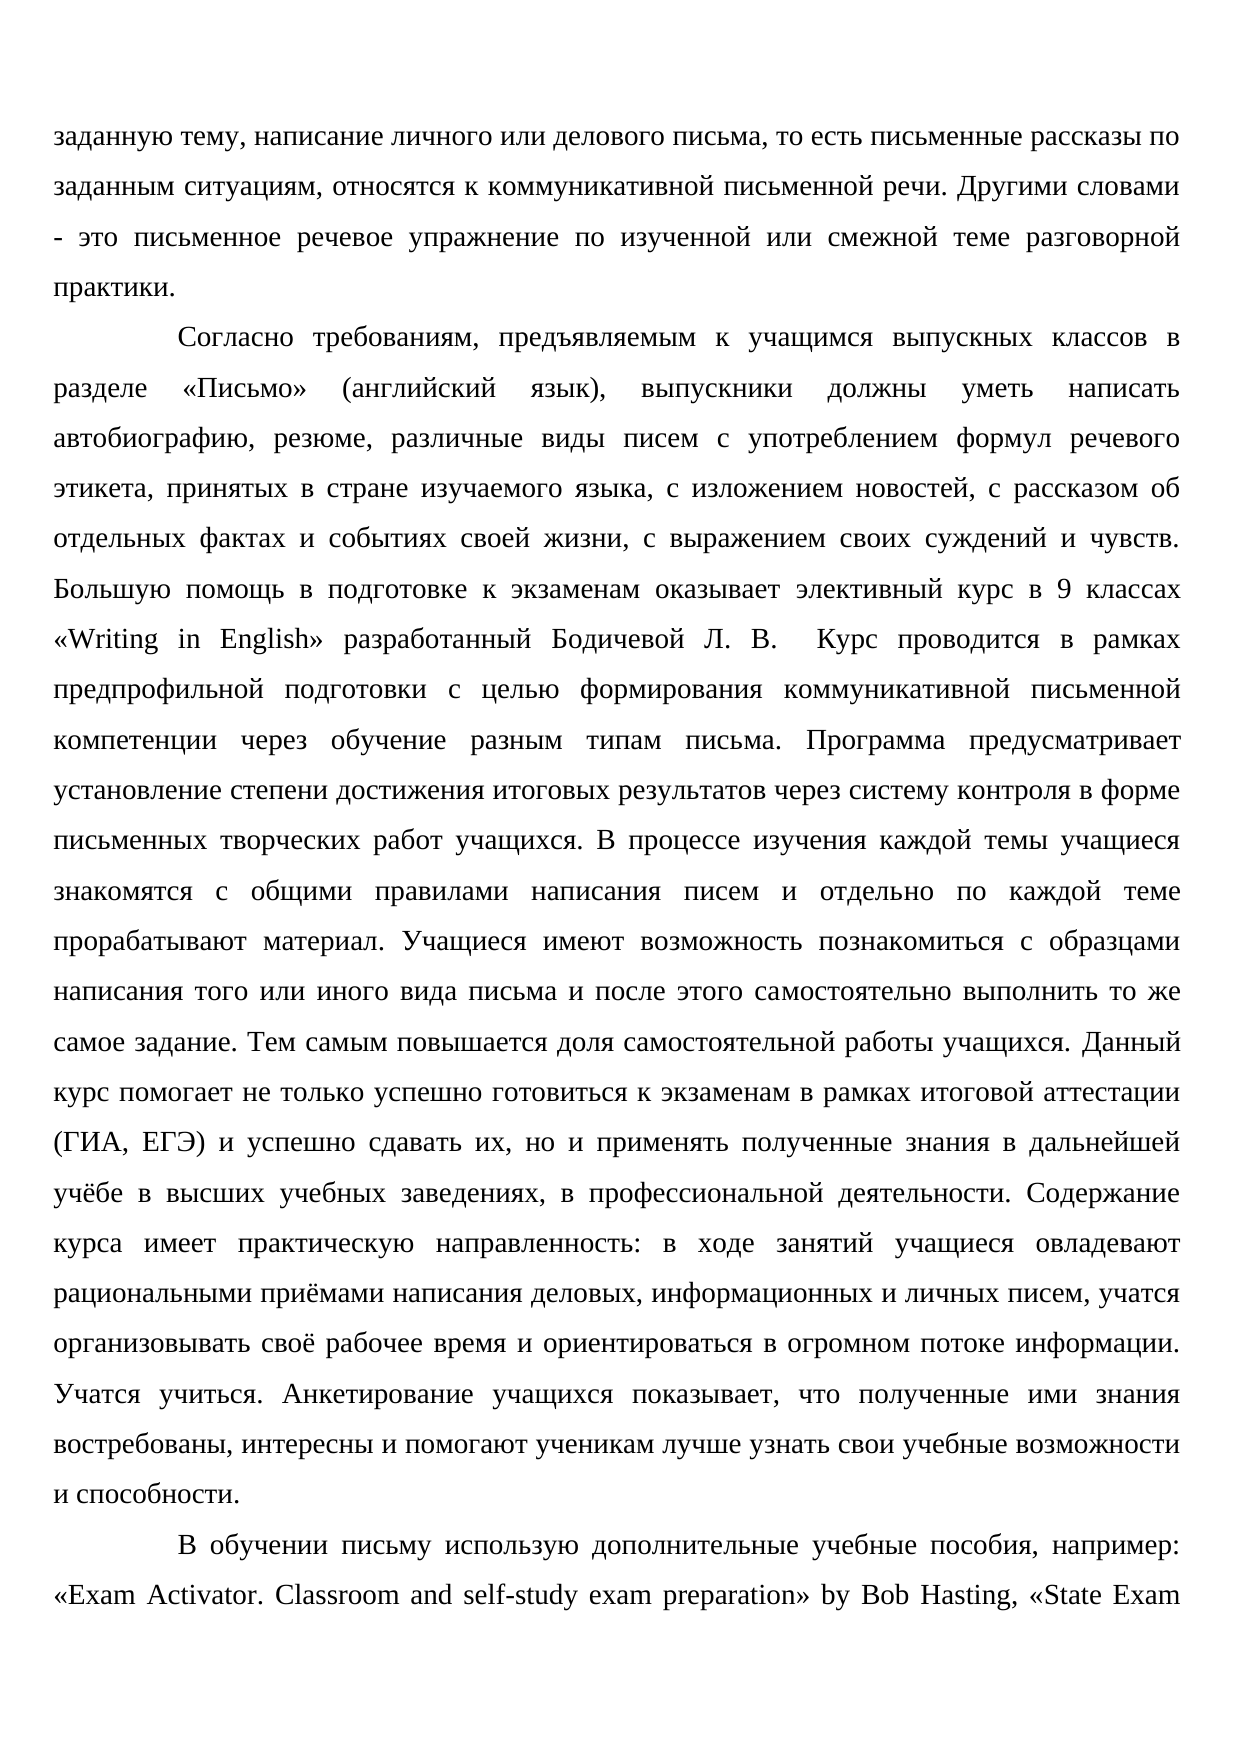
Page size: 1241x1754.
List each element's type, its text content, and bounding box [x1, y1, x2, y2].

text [53, 118, 1181, 303]
text Согласно требованиям, предъявляемым к учащимся выпускных классов в разделе «Письмо» (английский язык), выпускники должны уметь написать автобиографию, резюме, различные виды писем с употреблением формул речевого этикета, принятых в стране изучаемого языка, с изложением новостей, с рассказом об отдельных фактах и событиях своей жизни, с выражением своих суждений и чувств. Большую помощь в подготовке к экзаменам оказывает элективный курс в 9 классах «Writing in English» разработанный Бодичевой Л. В. Курс проводится в рамках предпрофильной подготовки с целью формирования коммуникативной письменной компетенции через обучение разным типам письма. Программа предусматривает установление степени достижения итоговых результатов через систему контроля в форме письменных творческих работ учащихся. В процессе изучения каждой темы учащиеся знакомятся с общими правилами написания писем и отдельно по каждой теме прорабатывают материал. Учащиеся имеют возможность познакомиться с образцами написания того или иного вида письма и после этого самостоятельно выполнить то же самое задание. Тем самым повышается доля самостоятельной работы учащихся. Данный курс помогает не только успешно готовиться к экзаменам в рамках итоговой аттестации (ГИА, ЕГЭ) и успешно сдавать их, но и применять полученные знания в дальнейшей учёбе в высших учебных заведениях, в профессиональной деятельности. Содержание курса имеет практическую направленность: в ходе занятий учащиеся овладевают рациональными приёмами написания деловых, информационных и личных писем, учатся организовывать своё рабочее время и ориентироваться в огромном потоке информации. Учатся учиться. Анкетирование учащихся показывает, что полученные ими знания востребованы, интересны и помогают ученикам лучше узнать свои учебные возможности и способности. [53, 319, 1181, 1510]
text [53, 1527, 1181, 1611]
